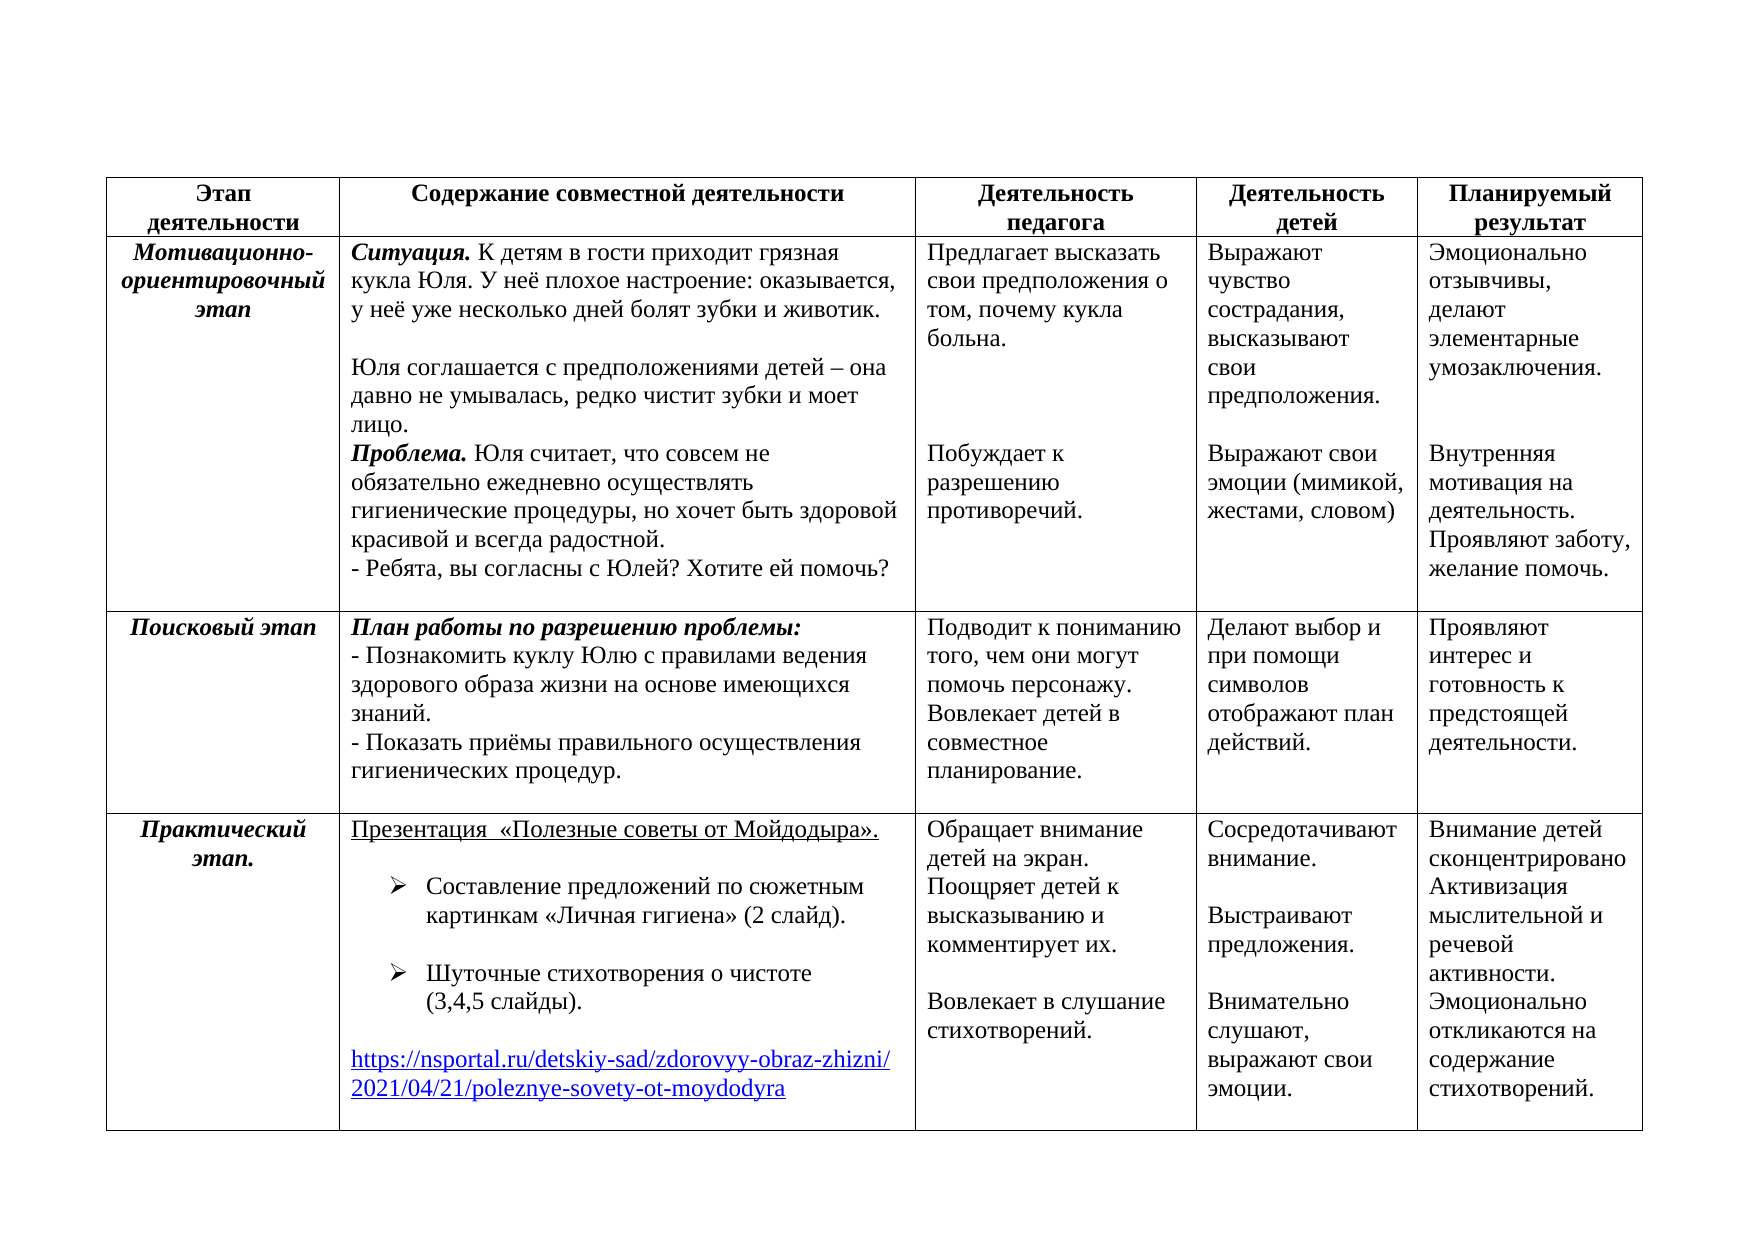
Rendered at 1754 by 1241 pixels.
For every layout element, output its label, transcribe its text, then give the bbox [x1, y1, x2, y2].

table_cell Подводит к пониманию того, чем они могут помочь персонажу. Вовлекает детей в совместное планирование. [916, 612, 1196, 813]
table_header Деятельность педагога [916, 178, 1196, 236]
table_header Планируемый результат [1418, 178, 1642, 236]
table_cell Проявляют интерес и готовность к предстоящей деятельности. [1418, 612, 1642, 813]
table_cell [1197, 814, 1417, 1130]
table_cell Предлагает высказать свои предположения о том, почему кукла больна. Побуждает к разрешению противоречий. [916, 237, 1196, 611]
table_cell Ситуация. К детям в гости приходит грязная кукла Юля. У неё плохое настроение: оказывается, у неё уже несколько дней болят зубки и животик. Юля соглашается с предположениями детей – она давно не умывалась, редко чистит зубки и моет лицо. Проблема. Юля считает, что совсем не обязательно ежедневно осуществлять гигиенические процедуры, но хочет быть здоровой красивой и всегда радостной. - Ребята, вы согласны с Юлей? Хотите ей помочь? [340, 237, 915, 611]
table_cell Мотивационно-ориентировочный этап [107, 237, 339, 611]
table_header Этап деятельности [107, 178, 339, 236]
table_cell Практический этап. [107, 814, 339, 1130]
table_cell Выражают чувство сострадания, высказывают свои предположения. Выражают свои эмоции (мимикой, жестами, словом) [1197, 237, 1417, 611]
table_cell Поисковый этап [107, 612, 339, 813]
table_cell Делают выбор и при помощи символов отображают план действий. [1197, 612, 1417, 813]
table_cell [1418, 814, 1642, 1130]
table_header Содержание совместной деятельности [340, 178, 915, 236]
table_header Деятельность детей [1197, 178, 1417, 236]
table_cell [340, 814, 915, 1130]
table_cell Эмоционально отзывчивы, делают элементарные умозаключения. Внутренняя мотивация на деятельность. Проявляют заботу, желание помочь. [1418, 237, 1642, 611]
table_cell План работы по разрешению проблемы: - Познакомить куклу Юлю с правилами ведения здорового образа жизни на основе имеющихся знаний. - Показать приёмы правильного осуществления гигиенических процедур. [340, 612, 915, 813]
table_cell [916, 814, 1196, 1130]
